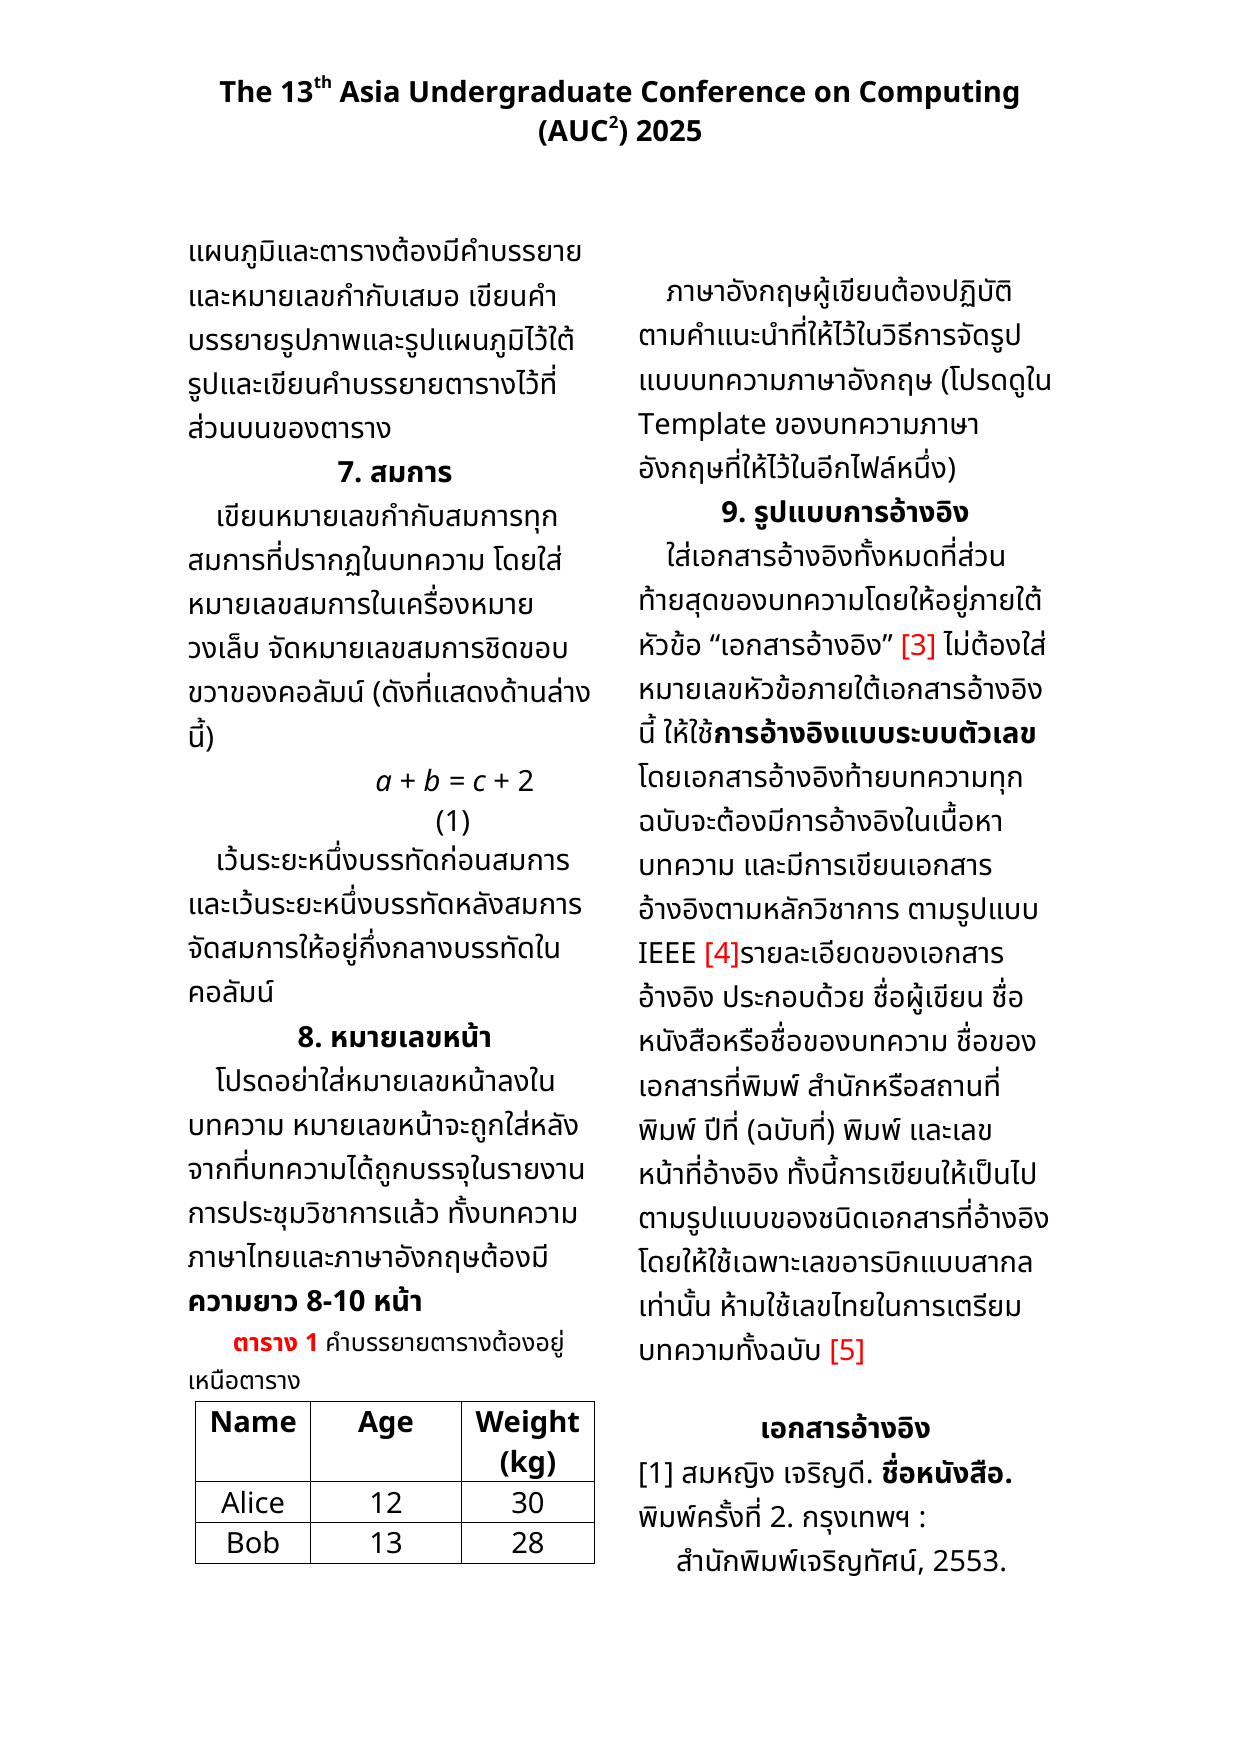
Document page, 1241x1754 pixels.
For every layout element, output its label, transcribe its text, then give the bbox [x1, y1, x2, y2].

table_header Age [311, 1402, 461, 1481]
text ใส่เอกสารอ้างอิงทั้งหมดที่ส่วนท้ายสุดของบทความโดยให้อยู่ภายใต้หัวข้อ “เอกสารอ้างอิง” [3] ไม่ต้องใส่หมายเลขหัวข้อภายใต้เอกสารอ้างอิงนี้ ให้ใช้การอ้างอิงแบบระบบตัวเลข โดยเอกสารอ้างอิงท้ายบทความทุกฉบับจะต้องมีการอ้างอิงในเนื้อหาบทความ และมีการเขียนเอกสารอ้างอิงตามหลักวิชาการ ตามรูปแบบ IEEE [4]รายละเอียดของเอกสารอ้างอิง ประกอบด้วย ชื่อผู้เขียน ชื่อหนังสือหรือชื่อของบทความ ชื่อของเอกสารที่พิมพ์ สำนักหรือสถานที่พิมพ์ ปีที่ (ฉบับที่) พิมพ์ และเลขหน้าที่อ้างอิง ทั้งนี้การเขียนให้เป็นไปตามรูปแบบของชนิดเอกสารที่อ้างอิงโดยให้ใช้เฉพาะเลขอารบิกแบบสากลเท่านั้น ห้ามใช้เลขไทยในการเตรียมบทความทั้งฉบับ [5] [638, 536, 1053, 1374]
text a + b = c + 2 (1) [262, 760, 602, 840]
table_cell Bob [196, 1523, 310, 1562]
text เว้นระยะหนึ่งบรรทัดก่อนสมการและเว้นระยะหนึ่งบรรทัดหลังสมการ จัดสมการให้อยู่กึ่งกลางบรรทัดในคอลัมน์ [187, 840, 602, 1016]
table_cell 28 [462, 1523, 594, 1562]
text เอกสารอ้างอิง [638, 1408, 1053, 1452]
text ตาราง 1 คำบรรยายตารางต้องอยู่เหนือตาราง [187, 1325, 602, 1401]
text 8. หมายเลขหน้า [187, 1016, 602, 1060]
table_cell 30 [462, 1482, 594, 1522]
text [1] สมหญิง เจริญดี. ชื่อหนังสือ. พิมพ์ครั้งที่ 2. กรุงเทพฯ : สำนักพิมพ์เจริญทัศน์, 2553. [638, 1452, 1053, 1585]
table_cell Alice [196, 1482, 310, 1522]
table_header Name [196, 1402, 310, 1481]
text 9. รูปแบบการอ้างอิง [638, 492, 1053, 536]
table_cell 12 [311, 1482, 461, 1522]
text ภาษาอังกฤษผู้เขียนต้องปฏิบัติตามคำแนะนำที่ให้ไว้ในวิธีการจัดรูปแบบบทความภาษาอังกฤษ (โปรดดูใน Template ของบทความภาษาอังกฤษที่ให้ไว้ในอีกไฟล์หนึ่ง) [638, 271, 1053, 492]
text โปรดอย่าใส่หมายเลขหน้าลงในบทความ หมายเลขหน้าจะถูกใส่หลังจากที่บทความได้ถูกบรรจุในรายงานการประชุมวิชาการแล้ว ทั้งบทความภาษาไทยและภาษาอังกฤษต้องมี ความยาว 8-10 หน้า [187, 1060, 602, 1325]
text เขียนหมายเลขกำกับสมการทุกสมการที่ปรากฏในบทความ โดยใส่หมายเลขสมการในเครื่องหมายวงเล็บ จัดหมายเลขสมการชิดขอบขวาของคอลัมน์ (ดังที่แสดงด้านล่างนี้) [187, 496, 602, 760]
table_header Weight (kg) [462, 1402, 594, 1481]
table_cell 13 [311, 1523, 461, 1562]
text 7. สมการ [187, 451, 602, 496]
